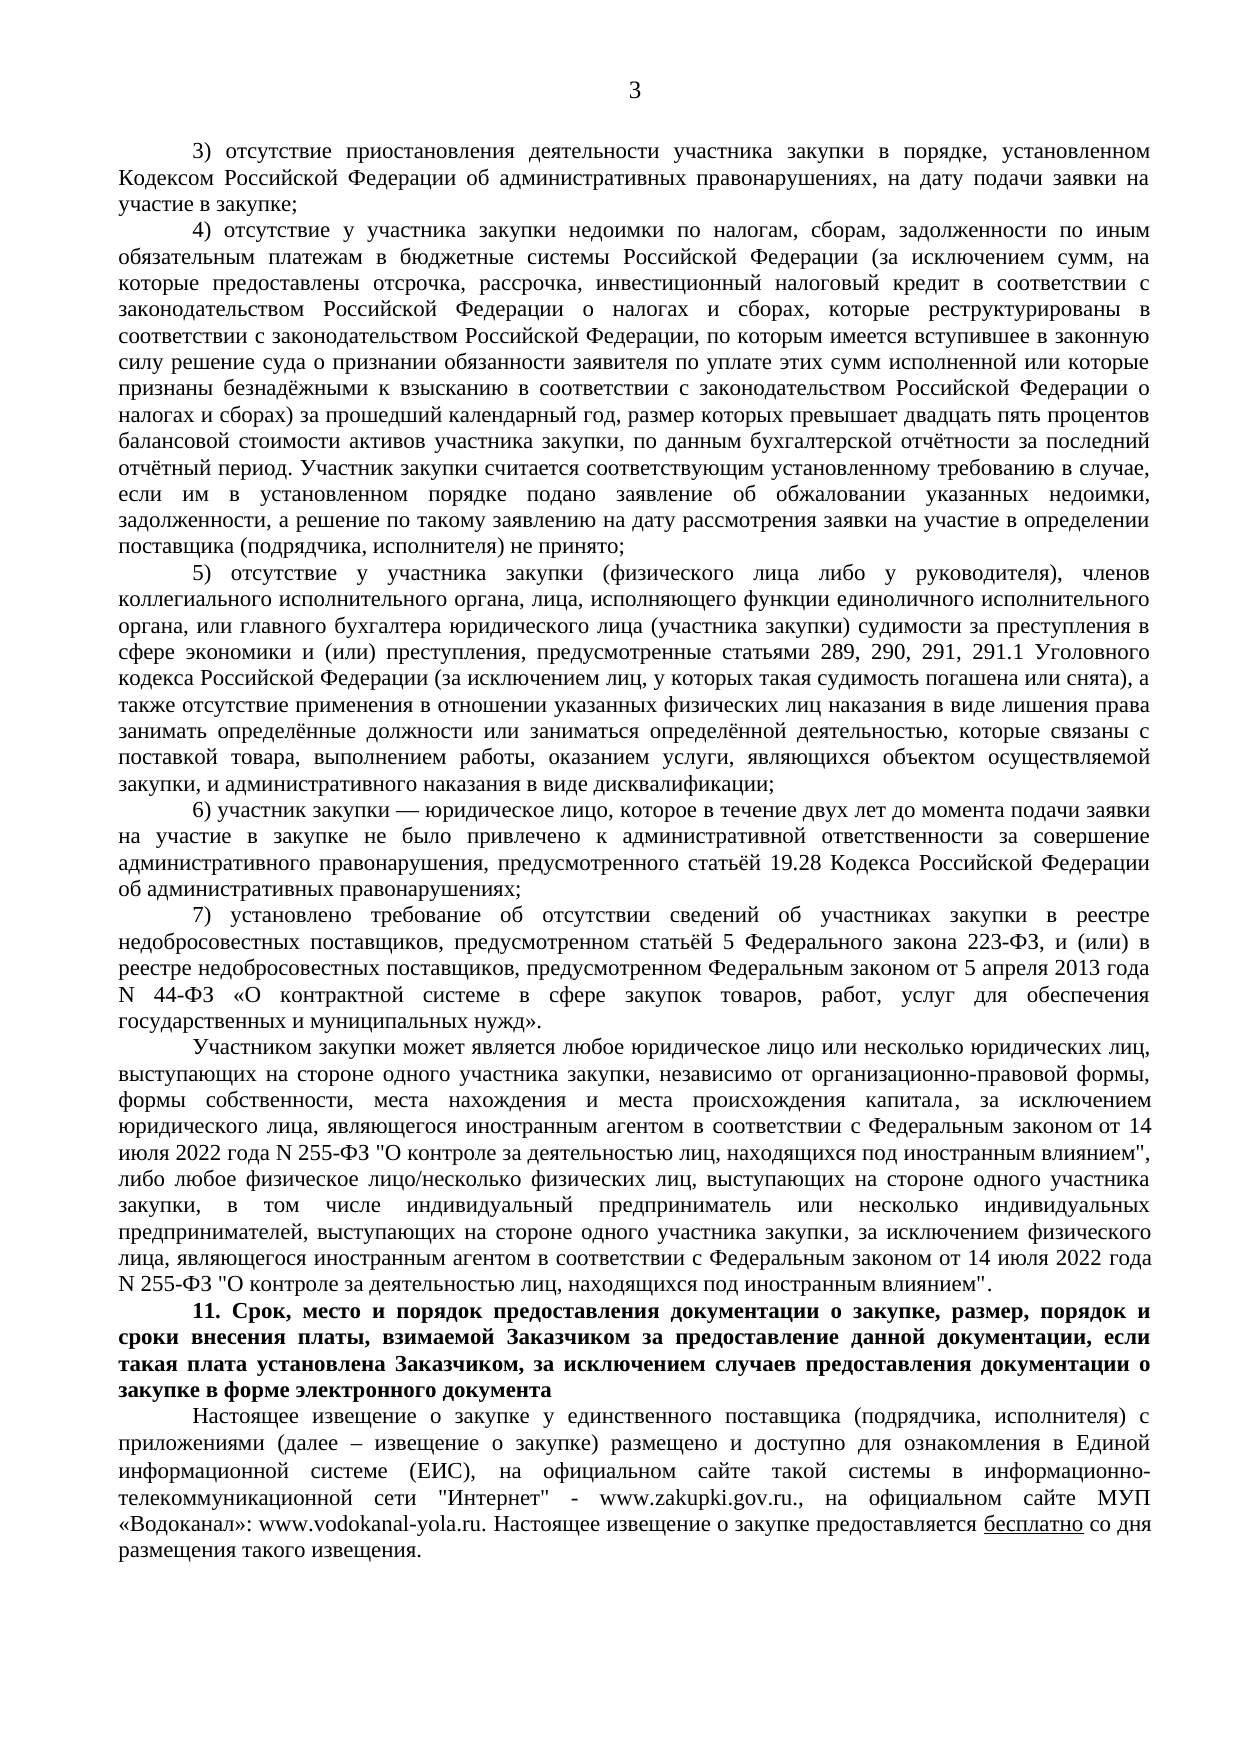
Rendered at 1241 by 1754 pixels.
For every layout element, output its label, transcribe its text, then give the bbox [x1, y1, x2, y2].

text 11. Срок, место и порядок предоставления документации о закупке, размер, порядок и сроки внесения платы, взимаемой Заказчиком за предоставление данной документации, если такая плата установлена Заказчиком, за исключением случаев предоставления документации о закупке в форме электронного документа [118, 1297, 1152, 1402]
text 7) установлено требование об отсутствии сведений об участниках закупки в реестре недобросовестных поставщиков, предусмотренном статьёй 5 Федерального закона 223-ФЗ, и (или) в реестре недобросовестных поставщиков, предусмотренном Федеральным законом от 5 апреля 2013 года N 44-ФЗ «О контрактной системе в сфере закупок товаров, работ, услуг для обеспечения государственных и муниципальных нужд». [118, 902, 1152, 1033]
text 5) отсутствие у участника закупки (физического лица либо у руководителя), членов коллегиального исполнительного органа, лица, исполняющего функции единоличного исполнительного органа, или главного бухгалтера юридического лица (участника закупки) судимости за преступления в сфере экономики и (или) преступления, предусмотренные статьями 289, 290, 291, 291.1 Уголовного кодекса Российской Федерации (за исключением лиц, у которых такая судимость погашена или снята), а также отсутствие применения в отношении указанных физических лиц наказания в виде лишения права занимать определённые должности или заниматься определённой деятельностью, которые связаны с поставкой товара, выполнением работы, оказанием услуги, являющихся объектом осуществляемой закупки, и административного наказания в виде дисквалификации; [118, 559, 1152, 796]
text Участником закупки может является любое юридическое лицо или несколько юридических лиц, выступающих на стороне одного участника закупки, независимо от организационно-правовой формы, формы собственности, места нахождения и места происхождения капитала, за исключением юридического лица, являющегося иностранным агентом в соответствии с Федеральным законом от 14 июля 2022 года N 255-ФЗ "О контроле за деятельностью лиц, находящихся под иностранным влиянием", либо любое физическое лицо/несколько физических лиц, выступающих на стороне одного участника закупки, в том числе индивидуальный предприниматель или несколько индивидуальных предпринимателей, выступающих на стороне одного участника закупки, за исключением физического лица, являющегося иностранным агентом в соответствии с Федеральным законом от 14 июля 2022 года N 255-ФЗ "О контроле за деятельностью лиц, находящихся под иностранным влиянием". [118, 1033, 1152, 1297]
text 6) участник закупки — юридическое лицо, которое в течение двух лет до момента подачи заявки на участие в закупке не было привлечено к административной ответственности за совершение административного правонарушения, предусмотренного статьёй 19.28 Кодекса Российской Федерации об административных правонарушениях; [118, 796, 1152, 902]
text Настоящее извещение о закупке у единственного поставщика (подрядчика, исполнителя) с приложениями (далее – извещение о закупке) размещено и доступно для ознакомления в Единой информационной системе (ЕИС), на официальном сайте такой системы в информационно-телекоммуникационной сети "Интернет" - www.zakupki.gov.ru., на официальном сайте МУП «Водоканал»: www.vodokanal-yola.ru. Настоящее извещение о закупке предоставляется бесплатно со дня размещения такого извещения. [118, 1402, 1152, 1563]
text 4) отсутствие у участника закупки недоимки по налогам, сборам, задолженности по иным обязательным платежам в бюджетные системы Российской Федерации (за исключением сумм, на которые предоставлены отсрочка, рассрочка, инвестиционный налоговый кредит в соответствии с законодательством Российской Федерации о налогах и сборах, которые реструктурированы в соответствии с законодательством Российской Федерации, по которым имеется вступившее в законную силу решение суда о признании обязанности заявителя по уплате этих сумм исполненной или которые признаны безнадёжными к взысканию в соответствии с законодательством Российской Федерации о налогах и сборах) за прошедший календарный год, размер которых превышает двадцать пять процентов балансовой стоимости активов участника закупки, по данным бухгалтерской отчётности за последний отчётный период. Участник закупки считается соответствующим установленному требованию в случае, если им в установленном порядке подано заявление об обжаловании указанных недоимки, задолженности, а решение по такому заявлению на дату рассмотрения заявки на участие в определении поставщика (подрядчика, исполнителя) не принято; [118, 216, 1152, 559]
text 3) отсутствие приостановления деятельности участника закупки в порядке, установленном Кодексом Российской Федерации об административных правонарушениях, на дату подачи заявки на участие в закупке; [118, 137, 1152, 216]
